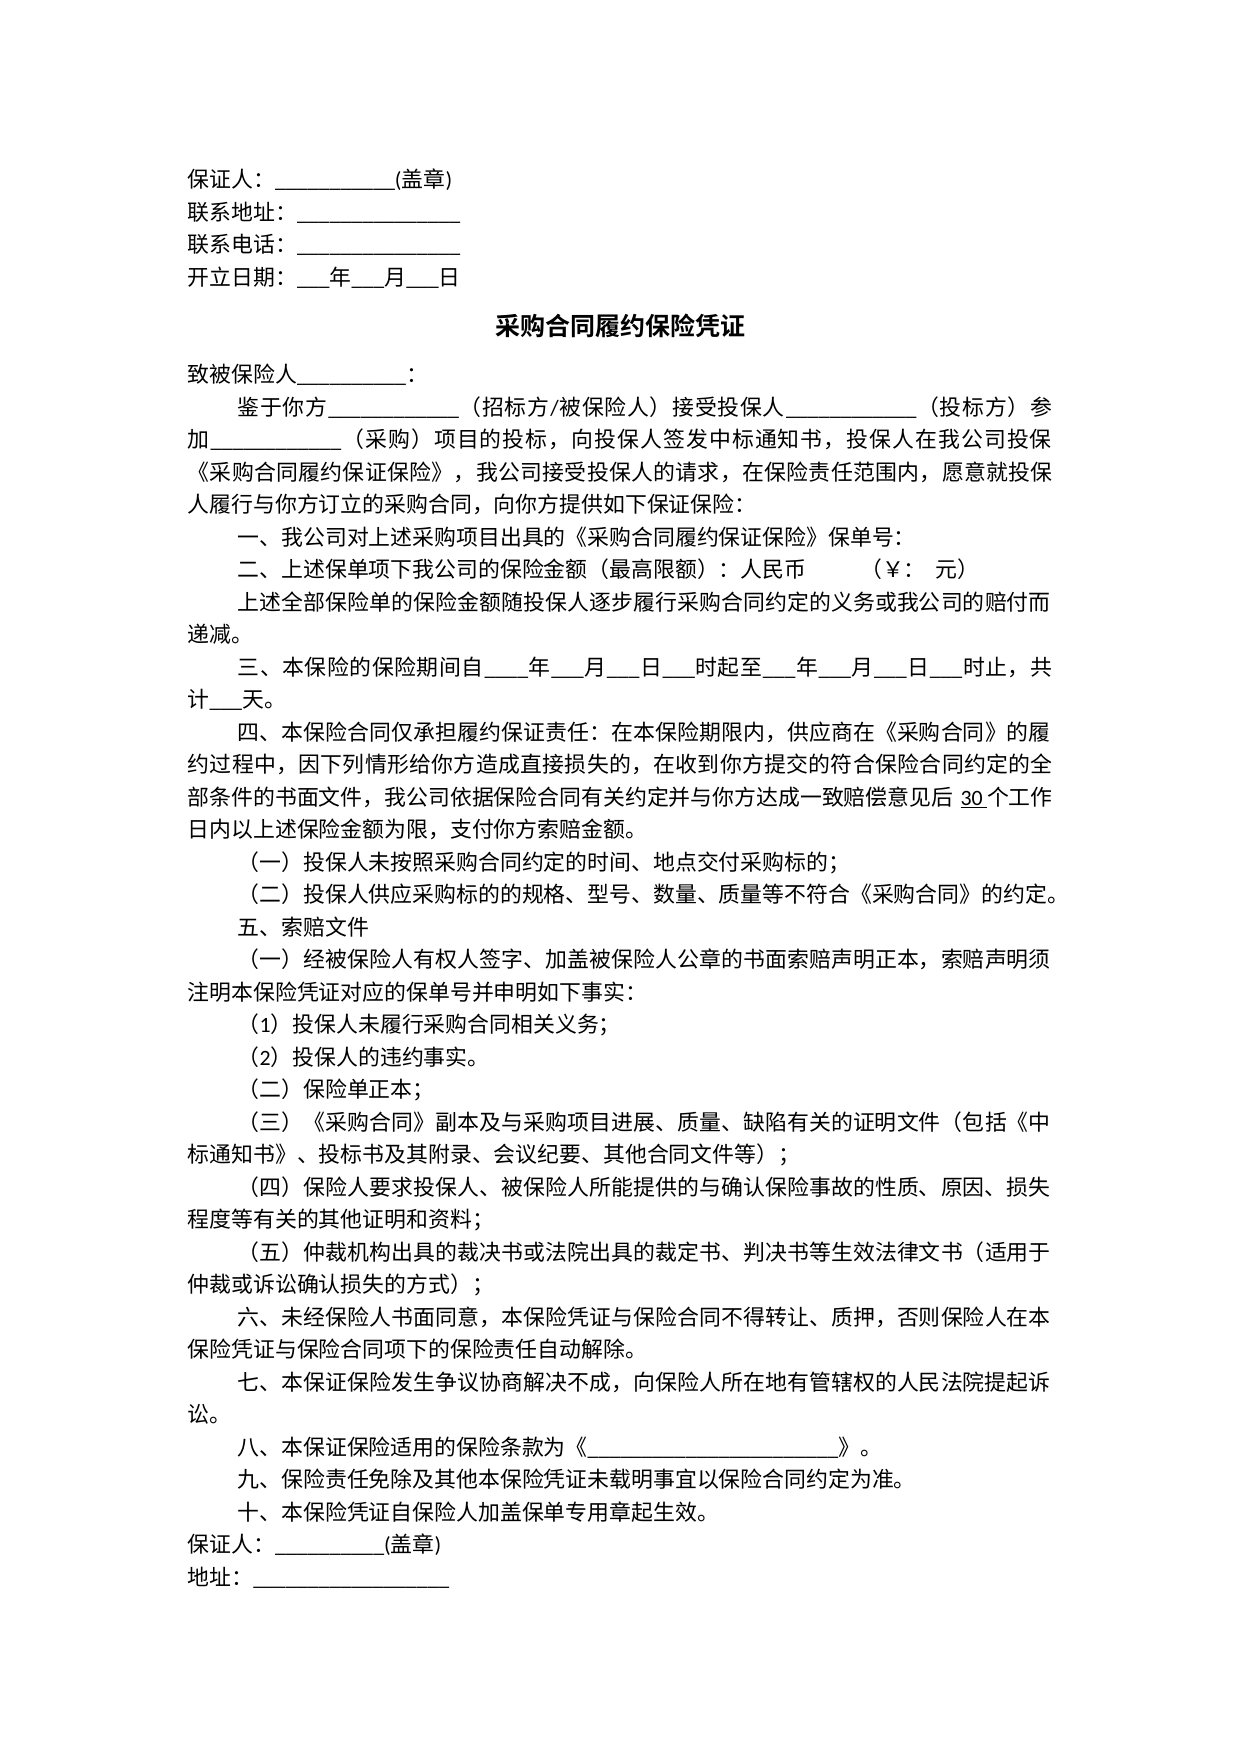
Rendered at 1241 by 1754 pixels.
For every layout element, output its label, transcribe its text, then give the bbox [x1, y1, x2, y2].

text （三）《采购合同》副本及与采购项目进展、质量、缺陷有关的证明文件（包括《中标通知书》、投标书及其附录、会议纪要、其他合同文件等）； [187, 1104, 1053, 1169]
text 采购合同履约保险凭证 [187, 292, 1053, 357]
text （2）投保人的违约事实。 [187, 1039, 1053, 1072]
text 开立日期：___年___月___日 [187, 259, 1053, 292]
text 保证人：__________(盖章) [187, 1527, 1053, 1559]
text 地址：__________________ [187, 1559, 1053, 1592]
text （四）保险人要求投保人、被保险人所能提供的与确认保险事故的性质、原因、损失程度等有关的其他证明和资料； [187, 1169, 1053, 1234]
text 三、本保险的保险期间自____年___月___日___时起至___年___月___日___时止，共计___天。 [187, 649, 1053, 714]
text 一、我公司对上述采购项目出具的《采购合同履约保证保险》保单号： [187, 519, 1053, 552]
text 五、索赔文件 [187, 909, 1053, 942]
text （二）保险单正本； [187, 1072, 1053, 1104]
text 七、本保证保险发生争议协商解决不成，向保险人所在地有管辖权的人民法院提起诉讼。 [187, 1364, 1053, 1429]
text （五）仲裁机构出具的裁决书或法院出具的裁定书、判决书等生效法律文书（适用于仲裁或诉讼确认损失的方式）； [187, 1234, 1053, 1299]
text 保证人：___________(盖章) [187, 162, 1053, 194]
text 上述全部保险单的保险金额随投保人逐步履行采购合同约定的义务或我公司的赔付而递减。 [187, 584, 1053, 649]
text 联系地址：_______________ [187, 194, 1053, 227]
text 致被保险人__________： [187, 357, 1053, 389]
text 鉴于你方____________（招标方/被保险人）接受投保人____________（投标方）参加____________（采购）项目的投标，向投保人签发中标通知书，投保人在我公司投保《采购合同履约保证保险》，我公司接受投保人的请求，在保险责任范围内，愿意就投保人履行与你方订立的采购合同，向你方提供如下保证保险： [187, 389, 1053, 519]
text 六、未经保险人书面同意，本保险凭证与保险合同不得转让、质押，否则保险人在本保险凭证与保险合同项下的保险责任自动解除。 [187, 1299, 1053, 1364]
text 八、本保证保险适用的保险条款为《_______________________》。 [187, 1429, 1053, 1462]
text 二、上述保单项下我公司的保险金额（最高限额）：人民币 （￥： 元） [187, 552, 1053, 584]
text （1）投保人未履行采购合同相关义务； [187, 1007, 1053, 1039]
text （一）投保人未按照采购合同约定的时间、地点交付采购标的； [187, 844, 1053, 877]
text 十、本保险凭证自保险人加盖保单专用章起生效。 [187, 1494, 1053, 1527]
text 四、本保险合同仅承担履约保证责任：在本保险期限内，供应商在《采购合同》的履约过程中，因下列情形给你方造成直接损失的，在收到你方提交的符合保险合同约定的全部条件的书面文件，我公司依据保险合同有关约定并与你方达成一致赔偿意见后30个工作日内以上述保险金额为限，支付你方索赔金额。 [187, 714, 1053, 844]
text （一）经被保险人有权人签字、加盖被保险人公章的书面索赔声明正本，索赔声明须注明本保险凭证对应的保单号并申明如下事实： [187, 942, 1053, 1007]
text 九、保险责任免除及其他本保险凭证未载明事宜以保险合同约定为准。 [187, 1462, 1053, 1494]
text （二）投保人供应采购标的的规格、型号、数量、质量等不符合《采购合同》的约定。 [187, 877, 1053, 909]
text 联系电话：_______________ [187, 227, 1053, 259]
